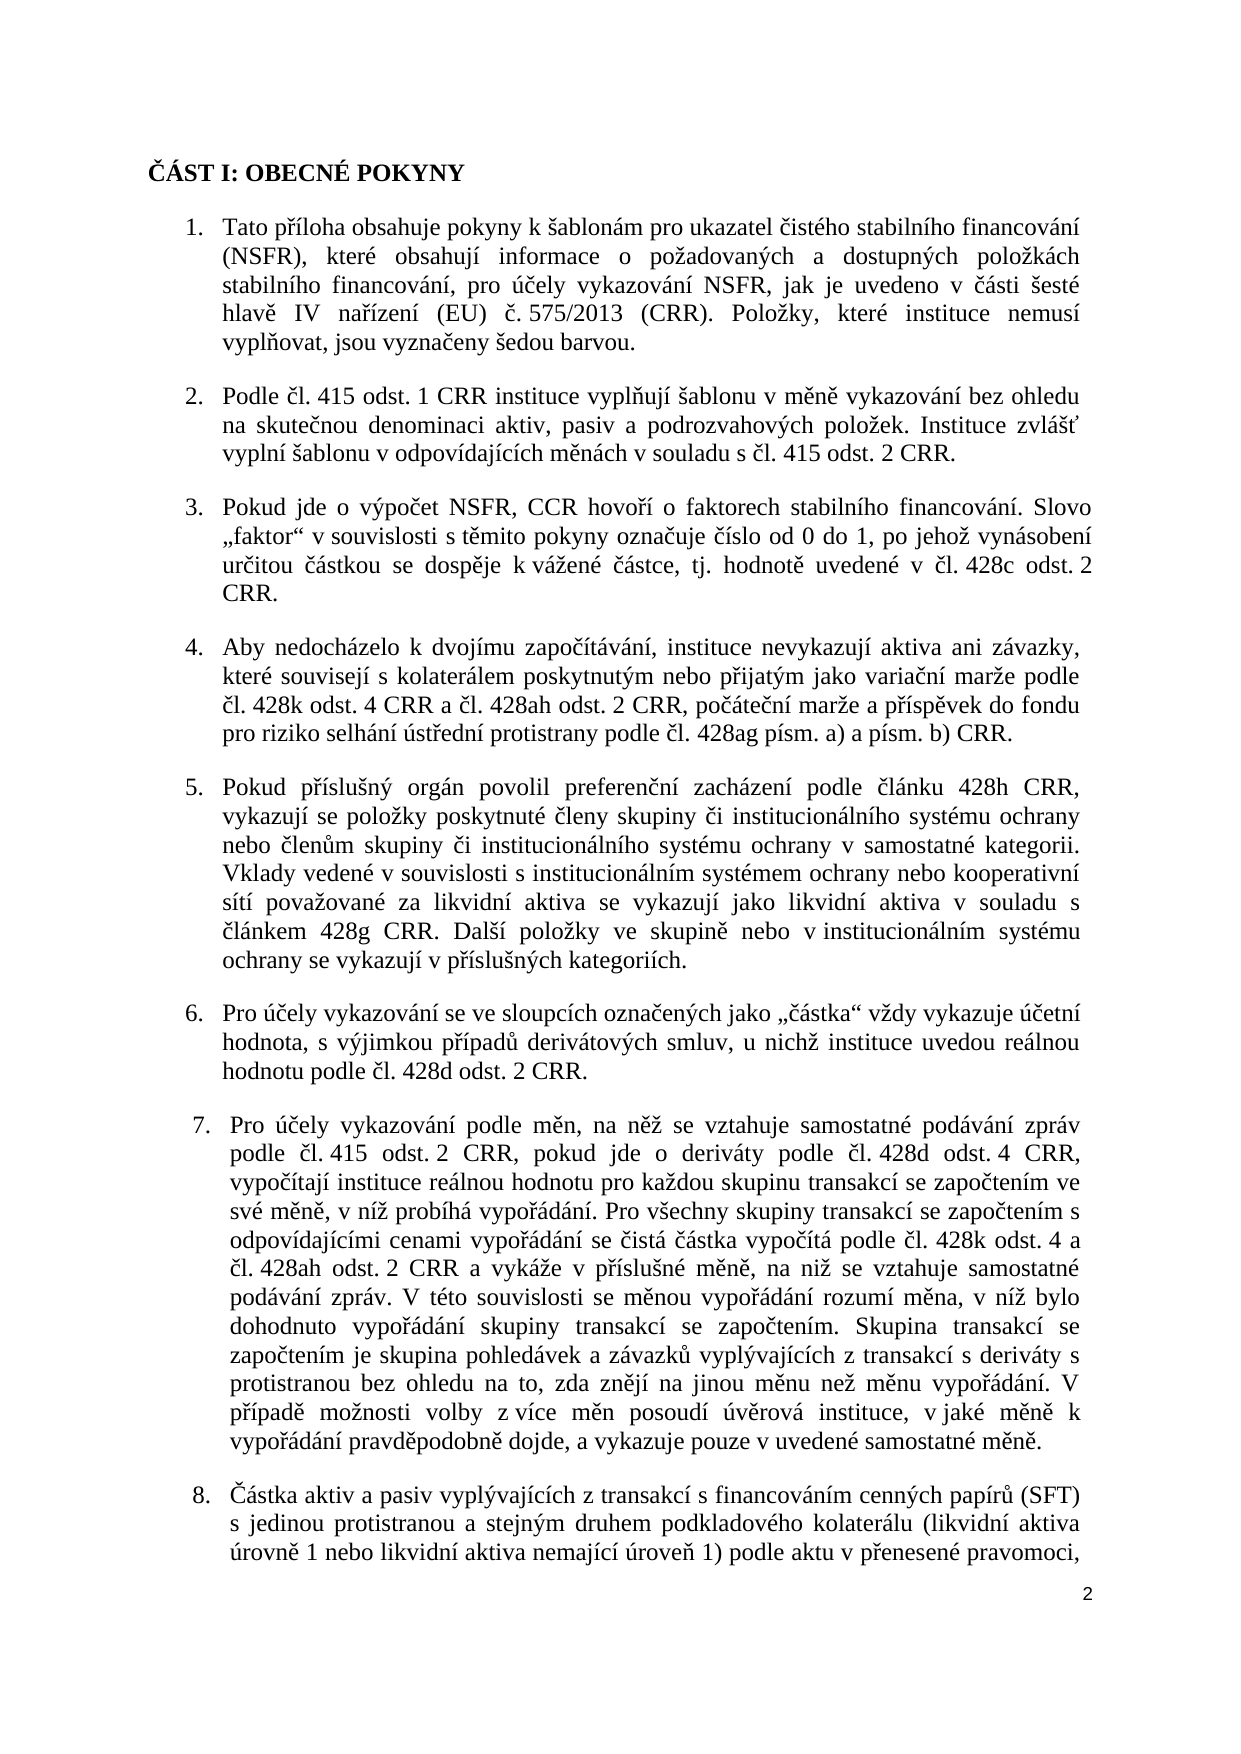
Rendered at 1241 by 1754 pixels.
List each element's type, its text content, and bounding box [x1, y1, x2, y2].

list Pro účely vykazování podle měn, na něž se vztahuje samostatné podávání zpráv podle čl. 415 odst. 2 CRR, pokud jde o deriváty podle čl. 428d odst. 4 CRR, vypočítají instituce reálnou hodnotu pro každou skupinu transakcí se započtením ve své měně, v níž probíhá vypořádání. Pro všechny skupiny transakcí se započtením s odpovídajícími cenami vypořádání se čistá částka vypočítá podle čl. 428k odst. 4 a čl. 428ah odst. 2 CRR a vykáže v příslušné měně, na niž se vztahuje samostatné podávání zpráv. V této souvislosti se měnou vypořádání rozumí měna, v níž bylo dohodnuto vypořádání skupiny transakcí se započtením. Skupina transakcí se započtením je skupina pohledávek a závazků vyplývajících z transakcí s deriváty s protistranou bez ohledu na to, zda znějí na jinou měnu než měnu vypořádání. V případě možnosti volby z více měn posoudí úvěrová instituce, v jaké měně k vypořádání pravděpodobně dojde, a vykazuje pouze v uvedené samostatné měně. [192, 1110, 1081, 1455]
list Aby nedocházelo k dvojímu započítávání, instituce nevykazují aktiva ani závazky, které souvisejí s kolaterálem poskytnutým nebo přijatým jako variační marže podle čl. 428k odst. 4 CRR a čl. 428ah odst. 2 CRR, počáteční marže a příspěvek do fondu pro riziko selhání ústřední protistrany podle čl. 428ag písm. a) a písm. b) CRR. [185, 632, 1081, 747]
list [192, 1480, 1081, 1566]
list Podle čl. 415 odst. 1 CRR instituce vyplňují šablonu v měně vykazování bez ohledu na skutečnou denominaci aktiv, pasiv a podrozvahových položek. Instituce zvlášť vyplní šablonu v odpovídajících měnách v souladu s čl. 415 odst. 2 CRR. [185, 381, 1080, 467]
text ČÁST I: OBECNÉ POKYNY [148, 158, 1092, 187]
list Pro účely vykazování se ve sloupcích označených jako „částka“ vždy vykazuje účetní hodnota, s výjimkou případů derivátových smluv, u nichž instituce uvedou reálnou hodnotu podle čl. 428d odst. 2 CRR. [185, 998, 1081, 1085]
list Tato příloha obsahuje pokyny k šablonám pro ukazatel čistého stabilního financování (NSFR), které obsahují informace o požadovaných a dostupných položkách stabilního financování, pro účely vykazování NSFR, jak je uvedeno v části šesté hlavě IV nařízení (EU) č. 575/2013 (CRR). Položky, které instituce nemusí vyplňovat, jsou vyznačeny šedou barvou. [185, 212, 1081, 356]
list Pokud příslušný orgán povolil preferenční zacházení podle článku 428h CRR, vykazují se položky poskytnuté členy skupiny či institucionálního systému ochrany nebo členům skupiny či institucionálního systému ochrany v samostatné kategorii. Vklady vedené v souvislosti s institucionálním systémem ochrany nebo kooperativní sítí považované za likvidní aktiva se vykazují jako likvidní aktiva v souladu s článkem 428g CRR. Další položky ve skupině nebo v institucionálním systému ochrany se vykazují v příslušných kategoriích. [185, 772, 1081, 973]
list Pokud jde o výpočet NSFR, CCR hovoří o faktorech stabilního financování. Slovo „faktor“ v souvislosti s těmito pokyny označuje číslo od 0 do 1, po jehož vynásobení určitou částkou se dospěje k vážené částce, tj. hodnotě uvedené v čl. 428c odst. 2 CRR. [185, 492, 1092, 607]
